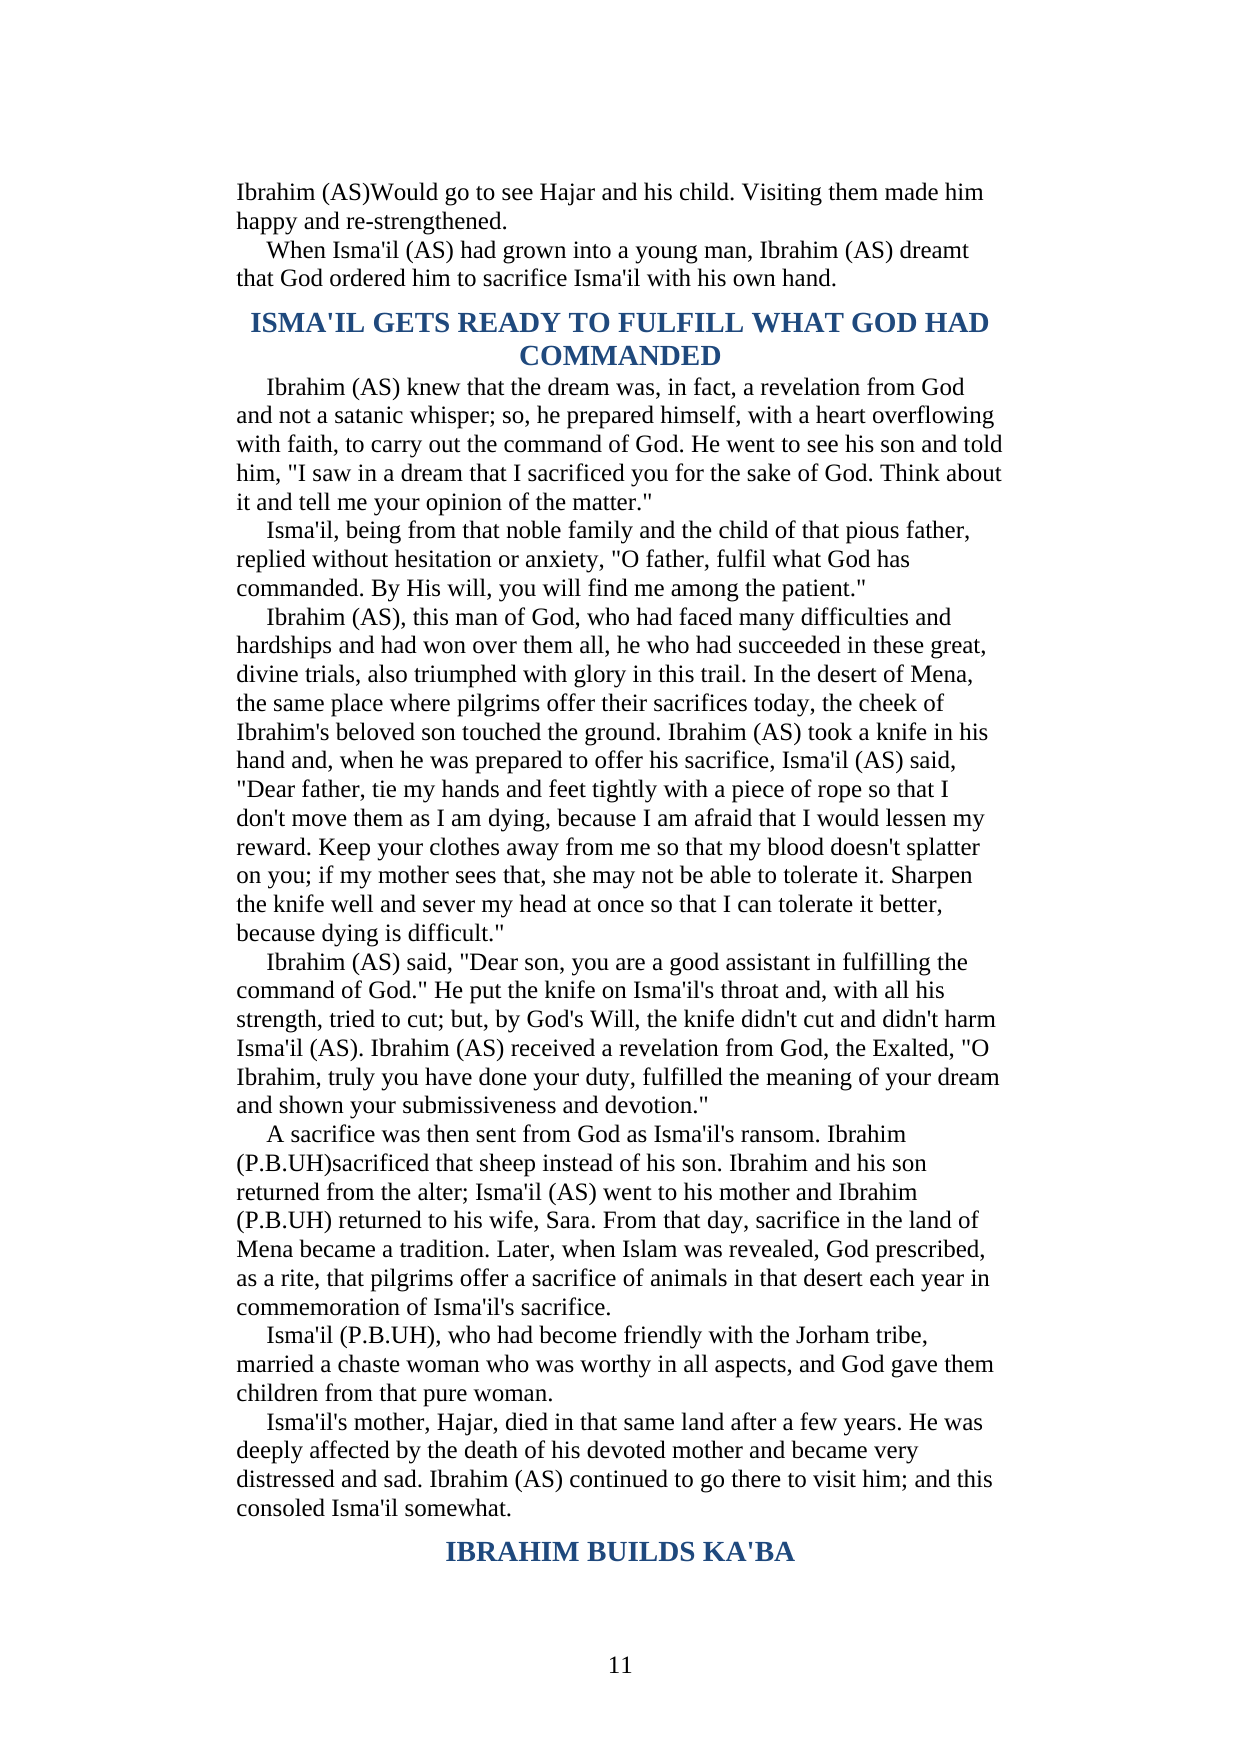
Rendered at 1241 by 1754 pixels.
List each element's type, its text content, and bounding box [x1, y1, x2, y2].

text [236, 177, 1004, 235]
subtitle IBRAHIM BUILDS KA'BA [236, 1534, 1004, 1568]
text Isma'il, being from that noble family and the child of that pious father, replied without hesitation or anxiety, "O father, fulfil what God has commanded. By His will, you will find me among the patient." [236, 516, 1004, 602]
text Isma'il's mother, Hajar, died in that same land after a few years. He was deeply affected by the death of his devoted mother and became very distressed and sad. Ibrahim (AS) continued to go there to visit him; and this consoled Isma'il somewhat. [236, 1407, 1004, 1522]
text A sacrifice was then sent from God as Isma'il's ransom. Ibrahim (P.B.UH)sacrificed that sheep instead of his son. Ibrahim and his son returned from the alter; Isma'il (AS) went to his mother and Ibrahim (P.B.UH) returned to his wife, Sara. From that day, sacrifice in the land of Mena became a tradition. Later, when Islam was revealed, God prescribed, as a rite, that pilgrims offer a sacrifice of animals in that desert each year in commemoration of Isma'il's sacrifice. [236, 1119, 1004, 1321]
text Ibrahim (AS) said, "Dear son, you are a good assistant in fulfilling the command of God." He put the knife on Isma'il's throat and, with all his strength, tried to cut; but, by God's Will, the knife didn't cut and didn't harm Isma'il (AS). Ibrahim (AS) received a revelation from God, the Exalted, "O Ibrahim, truly you have done your duty, fulfilled the meaning of your dream and shown your submissiveness and devotion." [236, 947, 1004, 1119]
subtitle ISMA'IL GETS READY TO FULFILL WHAT GOD HAD COMMANDED [236, 305, 1004, 372]
text Isma'il (P.B.UH), who had become friendly with the Jorham tribe, married a chaste woman who was worthy in all aspects, and God gave them children from that pure woman. [236, 1321, 1004, 1407]
text Ibrahim (AS), this man of God, who had faced many difficulties and hardships and had won over them all, he who had succeeded in these great, divine trials, also triumphed with glory in this trail. In the desert of Mena, the same place where pilgrims offer their sacrifices today, the cheek of Ibrahim's beloved son touched the ground. Ibrahim (AS) took a knife in his hand and, when he was prepared to offer his sacrifice, Isma'il (AS) said, "Dear father, tie my hands and feet tightly with a piece of rope so that I don't move them as I am dying, because I am afraid that I would lessen my reward. Keep your clothes away from me so that my blood doesn't splatter on you; if my mother sees that, she may not be able to tolerate it. Sharpen the knife well and sever my head at once so that I can tolerate it better, because dying is difficult." [236, 602, 1004, 947]
text Ibrahim (AS) knew that the dream was, in fact, a revelation from God and not a satanic whisper; so, he prepared himself, with a heart overflowing with faith, to carry out the command of God. He went to see his son and told him, "I saw in a dream that I sacrificed you for the sake of God. Think about it and tell me your opinion of the matter." [236, 372, 1004, 516]
text When Isma'il (AS) had grown into a young man, Ibrahim (AS) dreamt that God ordered him to sacrifice Isma'il with his own hand. [236, 235, 1004, 292]
